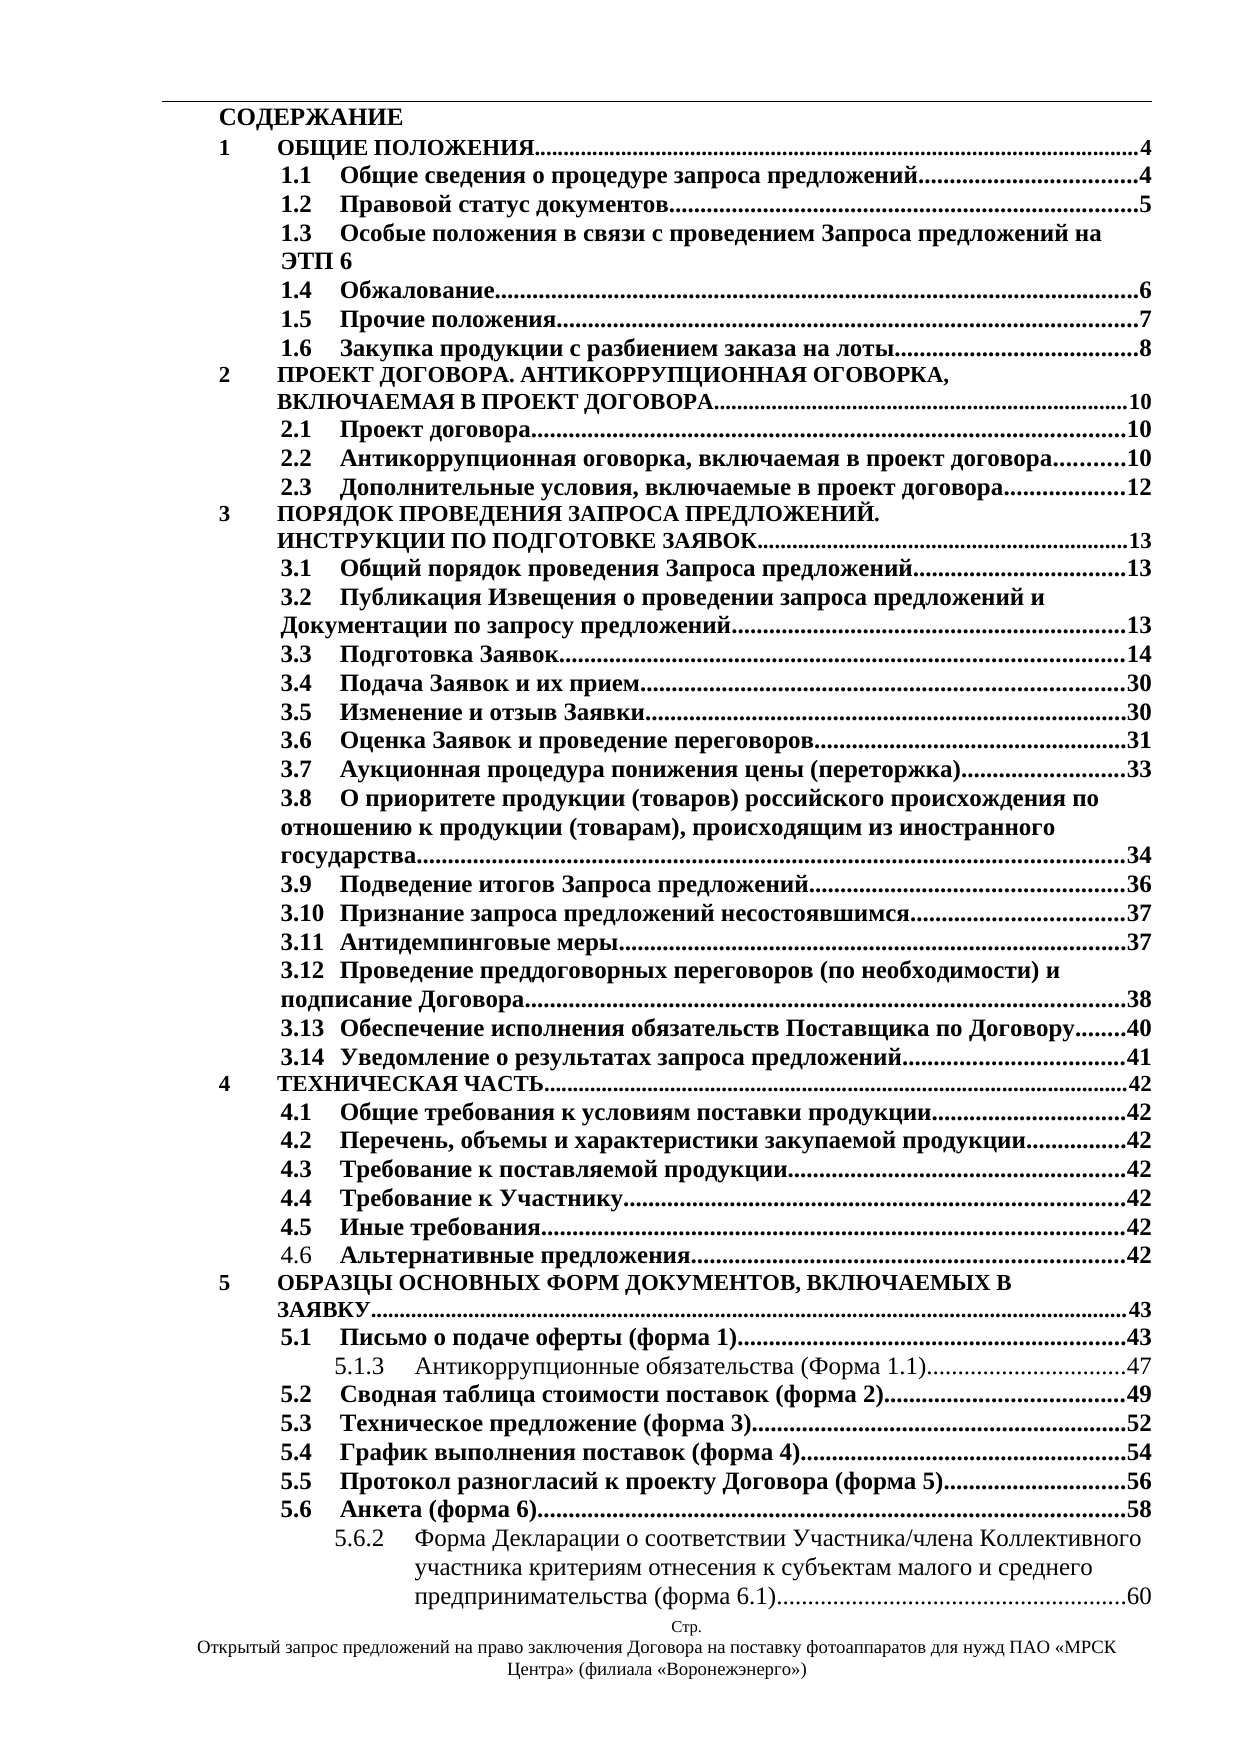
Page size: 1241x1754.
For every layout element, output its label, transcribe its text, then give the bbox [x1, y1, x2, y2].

text 5.6.2 Форма Декларации о соответствии Участника/члена Коллективного участника критериям отнесения к субъектам малого и среднего предпринимательства (форма 6.1) 60 [334, 1523, 1144, 1609]
text 5.1.3 Антикоррупционные обязательства (Форма 1.1). 47 [334, 1351, 1144, 1379]
text 5.5 Протокол разногласий к проекту Договора (форма 5) 56 [280, 1466, 1133, 1494]
text 3.10 Признание запроса предложений несостоявшимся 37 [280, 898, 1133, 927]
text 2.1 Проект договора 10 [280, 414, 1133, 443]
text 3.13 Обеспечение исполнения обязательств Поставщика по Договору 40 [280, 1013, 1133, 1042]
text 5.3 Техническое предложение (форма 3) 52 [280, 1408, 1133, 1437]
text 3 Порядок проведения Запроса предложений. Инструкции по подготовке Заявок 13 [218, 500, 1033, 553]
text 2.3 Дополнительные условия, включаемые в проект договора 12 [280, 472, 1133, 500]
text 5.1 Письмо о подаче оферты (форма 1) 43 [280, 1322, 1133, 1351]
text СОДЕРЖАНИЕ [218, 102, 938, 131]
text 1.4 Обжалование 6 [280, 275, 1133, 304]
text 5.6 Анкета (форма 6) 58 [280, 1494, 1133, 1523]
text 2 Проект Договора. Антикоррупционная оговорка, включаемая в проект договора 10 [218, 361, 1033, 414]
text 3.8 О приоритете продукции (товаров) российского происхождения по отношению к продукции (товарам), происходящим из иностранного государства 34 [280, 783, 1133, 869]
text 4.6 Альтернативные предложения 42 [280, 1241, 1133, 1269]
text 3.4 Подача Заявок и их прием 30 [280, 668, 1133, 697]
text 3.5 Изменение и отзыв Заявки 30 [280, 697, 1133, 726]
text 1.5 Прочие положения 7 [280, 304, 1133, 333]
text 1.2 Правовой статус документов 5 [280, 189, 1133, 218]
text 4.5 Иные требования 42 [280, 1212, 1133, 1241]
text 1.6 Закупка продукции с разбиением заказа на лоты 8 [280, 333, 1133, 361]
text 3.7 Аукционная процедура понижения цены (переторжка) 33 [280, 754, 1133, 783]
text 4 Техническая часть 42 [218, 1071, 1033, 1097]
text 3.6 Оценка Заявок и проведение переговоров 31 [280, 726, 1133, 754]
text 4.4 Требование к Участнику. 42 [280, 1183, 1133, 1212]
text 2.2 Антикоррупционная оговорка, включаемая в проект договора 10 [280, 443, 1133, 472]
text 5 Образцы основных форм документов, включаемых в Заявку 43 [218, 1269, 1033, 1322]
text 5.2 Сводная таблица стоимости поставок (форма 2) 49 [280, 1379, 1133, 1408]
text 4.2 Перечень, объемы и характеристики закупаемой продукции 42 [280, 1126, 1133, 1154]
text 1 Общие положения 4 [218, 134, 1033, 160]
text 1.3 Особые положения в связи с проведением Запроса предложений на ЭТП 6 [280, 218, 1133, 275]
text 1.1 Общие сведения о процедуре запроса предложений 4 [280, 160, 1133, 189]
text 3.14 Уведомление о результатах запроса предложений 41 [280, 1042, 1133, 1071]
text 4.1 Общие требования к условиям поставки продукции 42 [280, 1097, 1133, 1126]
text 4.3 Требование к поставляемой продукции 42 [280, 1154, 1133, 1183]
text 3.2 Публикация Извещения о проведении запроса предложений и Документации по запросу предложений 13 [280, 582, 1133, 639]
text 3.12 Проведение преддоговорных переговоров (по необходимости) и подписание Договора 38 [280, 956, 1133, 1013]
text 3.11 Антидемпинговые меры 37 [280, 927, 1133, 956]
text 3.9 Подведение итогов Запроса предложений 36 [280, 869, 1133, 898]
text 3.1 Общий порядок проведения Запроса предложений 13 [280, 553, 1133, 582]
text 5.4 График выполнения поставок (форма 4) 54 [280, 1437, 1133, 1466]
text 3.3 Подготовка Заявок 14 [280, 639, 1133, 668]
